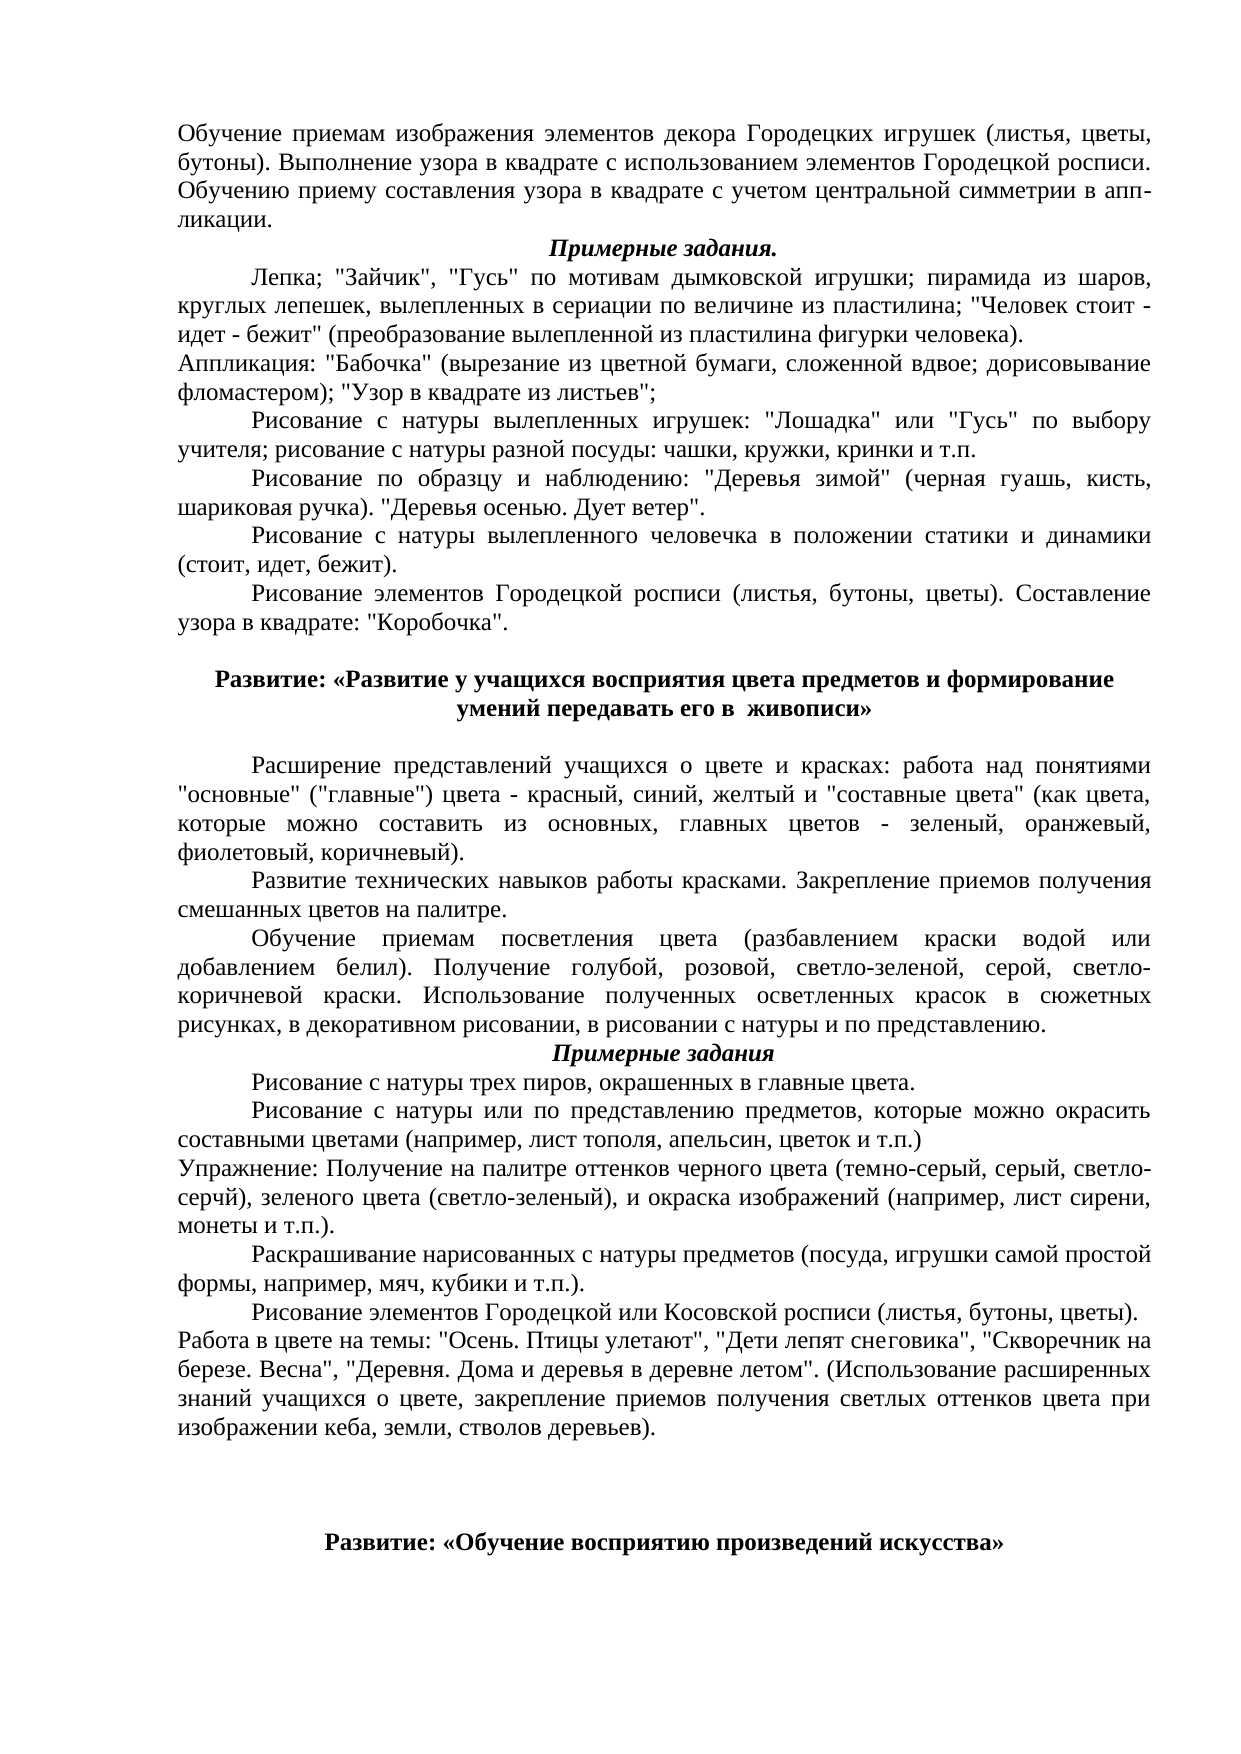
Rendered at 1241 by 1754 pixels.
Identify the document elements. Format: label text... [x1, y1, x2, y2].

text Аппликация: "Бабочка" (вырезание из цветной бумаги, сложенной вдвое; дорисовывание фломастером); "Узор в квадрате из листьев"; [177, 348, 1152, 406]
text Обучение приемам изображения элементов декора Городецких игрушек (листья, цветы, бутоны). Выполнение узора в квадрате с использованием элементов Городецкой росписи. Обучению приему составления узора в квадрате с учетом центральной симметрии в аппликации. [177, 118, 1152, 233]
text Обучение приемам посветления цвета (разбавлением краски водой или добавлением белил). Получение голубой, розовой, светло-зеленой, серой, светло-коричневой краски. Использование полученных осветленных красок в сюжетных рисунках, в декоративном рисовании, в рисовании с натуры и по представлению. [177, 923, 1152, 1038]
text Упражнение: Получение на палитре оттенков черного цвета (темно-серый, серый, светло-серчй), зеленого цвета (светло-зеленый), и окраска изображений (например, лист сирени, монеты и т.п.). [177, 1153, 1152, 1239]
text Рисование по образцу и наблюдению: "Деревья зимой" (черная гуашь, кисть, шариковая ручка). "Деревья осенью. Дует ветер". [177, 463, 1152, 521]
text Примерные задания [177, 1038, 1152, 1067]
text Рисование элементов Городецкой росписи (листья, бутоны, цветы). Составление узора в квадрате: "Коробочка". [177, 578, 1152, 636]
text Примерные задания. [177, 233, 1152, 262]
text Раскрашивание нарисованных с натуры предметов (посуда, игрушки самой простой формы, например, мяч, кубики и т.п.). [177, 1239, 1152, 1297]
text Работа в цвете на темы: "Осень. Птицы улетают", "Дети лепят снеговика", "Скворечник на березе. Весна", "Деревня. Дома и деревья в деревне летом". (Использование расширенных знаний учащихся о цвете, закрепление приемов получения светлых оттенков цвета при изображении кеба, земли, стволов деревьев). [177, 1326, 1152, 1441]
text Рисование с натуры вылепленных игрушек: "Лошадка" или "Гусь" по выбору учителя; рисование с натуры разной посуды: чашки, кружки, кринки и т.п. [177, 406, 1152, 463]
text Рисование с натуры или по представлению предметов, которые можно окрасить составными цветами (например, лист тополя, апельсин, цветок и т.п.) [177, 1096, 1152, 1153]
text Рисование с натуры вылепленного человечка в положении статики и динамики (стоит, идет, бежит). [177, 521, 1152, 578]
text Расширение представлений учащихся о цвете и красках: работа над понятиями "основные" ("главные") цвета - красный, синий, желтый и "составные цвета" (как цвета, которые можно составить из основных, главных цветов - зеленый, оранжевый, фиолетовый, коричневый). [177, 751, 1152, 866]
text Рисование элементов Городецкой или Косовской росписи (листья, бутоны, цветы). [177, 1297, 1152, 1326]
text Развитие технических навыков работы красками. Закрепление приемов получения смешанных цветов на палитре. [177, 866, 1152, 923]
text Развитие: «Развитие у учащихся восприятия цвета предметов и формирование умений передавать его в живописи» [177, 664, 1152, 722]
text Рисование с натуры трех пиров, окрашенных в главные цвета. [177, 1067, 1152, 1096]
text Развитие: «Обучение восприятию произведений искусства» [177, 1527, 1152, 1556]
text Лепка; "Зайчик", "Гусь" по мотивам дымковской игрушки; пирамида из шаров, круглых лепешек, вылепленных в сериации по величине из пластилина; "Человек стоит - идет - бежит" (преобразование вылепленной из пластилина фигурки человека). [177, 262, 1152, 348]
